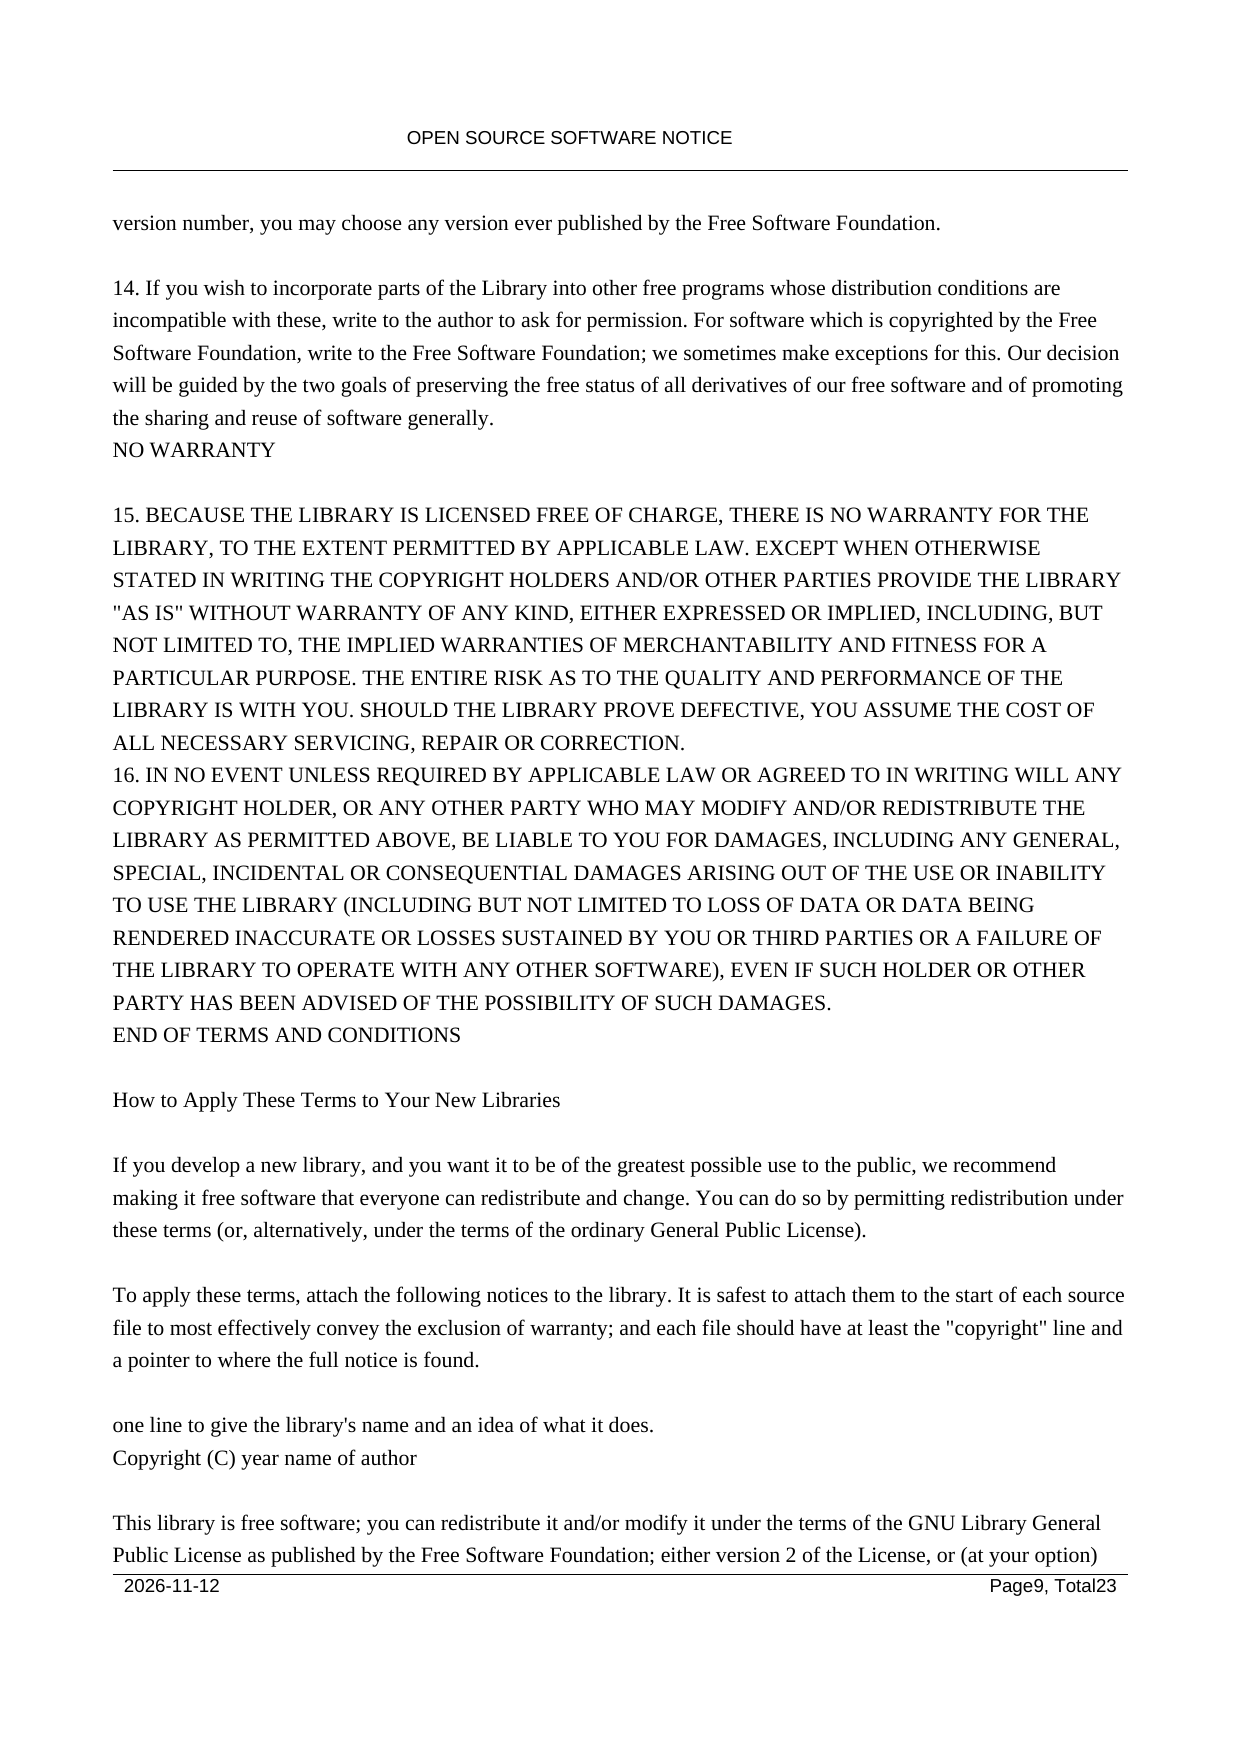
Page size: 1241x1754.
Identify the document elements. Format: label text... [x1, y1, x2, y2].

text To apply these terms, attach the following notices to the library. It is safest to attach them to the start of each source file to most effectively convey the exclusion of warranty; and each file should have at least the "copyright" line and a pointer to where the full notice is found. [112, 1279, 1128, 1376]
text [112, 1506, 1128, 1571]
text END OF TERMS AND CONDITIONS [112, 1019, 1128, 1051]
text 14. If you wish to incorporate parts of the Library into other free programs whose distribution conditions are incompatible with these, write to the author to ask for permission. For software which is copyrighted by the Free Software Foundation, write to the Free Software Foundation; we sometimes make exceptions for this. Our decision will be guided by the two goals of preserving the free status of all derivatives of our free software and of promoting the sharing and reuse of software generally. [112, 271, 1128, 434]
text 16. IN NO EVENT UNLESS REQUIRED BY APPLICABLE LAW OR AGREED TO IN WRITING WILL ANY COPYRIGHT HOLDER, OR ANY OTHER PARTY WHO MAY MODIFY AND/OR REDISTRIBUTE THE LIBRARY AS PERMITTED ABOVE, BE LIABLE TO YOU FOR DAMAGES, INCLUDING ANY GENERAL, SPECIAL, INCIDENTAL OR CONSEQUENTIAL DAMAGES ARISING OUT OF THE USE OR INABILITY TO USE THE LIBRARY (INCLUDING BUT NOT LIMITED TO LOSS OF DATA OR DATA BEING RENDERED INACCURATE OR LOSSES SUSTAINED BY YOU OR THIRD PARTIES OR A FAILURE OF THE LIBRARY TO OPERATE WITH ANY OTHER SOFTWARE), EVEN IF SUCH HOLDER OR OTHER PARTY HAS BEEN ADVISED OF THE POSSIBILITY OF SUCH DAMAGES. [112, 759, 1128, 1019]
text one line to give the library's name and an idea of what it does. [112, 1409, 1128, 1441]
text If you develop a new library, and you want it to be of the greatest possible use to the public, we recommend making it free software that everyone can redistribute and change. You can do so by permitting redistribution under these terms (or, alternatively, under the terms of the ordinary General Public License). [112, 1149, 1128, 1246]
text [112, 206, 1128, 239]
text How to Apply These Terms to Your New Libraries [112, 1084, 1128, 1116]
text 15. BECAUSE THE LIBRARY IS LICENSED FREE OF CHARGE, THERE IS NO WARRANTY FOR THE LIBRARY, TO THE EXTENT PERMITTED BY APPLICABLE LAW. EXCEPT WHEN OTHERWISE STATED IN WRITING THE COPYRIGHT HOLDERS AND/OR OTHER PARTIES PROVIDE THE LIBRARY "AS IS" WITHOUT WARRANTY OF ANY KIND, EITHER EXPRESSED OR IMPLIED, INCLUDING, BUT NOT LIMITED TO, THE IMPLIED WARRANTIES OF MERCHANTABILITY AND FITNESS FOR A PARTICULAR PURPOSE. THE ENTIRE RISK AS TO THE QUALITY AND PERFORMANCE OF THE LIBRARY IS WITH YOU. SHOULD THE LIBRARY PROVE DEFECTIVE, YOU ASSUME THE COST OF ALL NECESSARY SERVICING, REPAIR OR CORRECTION. [112, 499, 1128, 759]
text Copyright (C) year name of author [112, 1441, 1128, 1474]
text NO WARRANTY [112, 434, 1128, 466]
